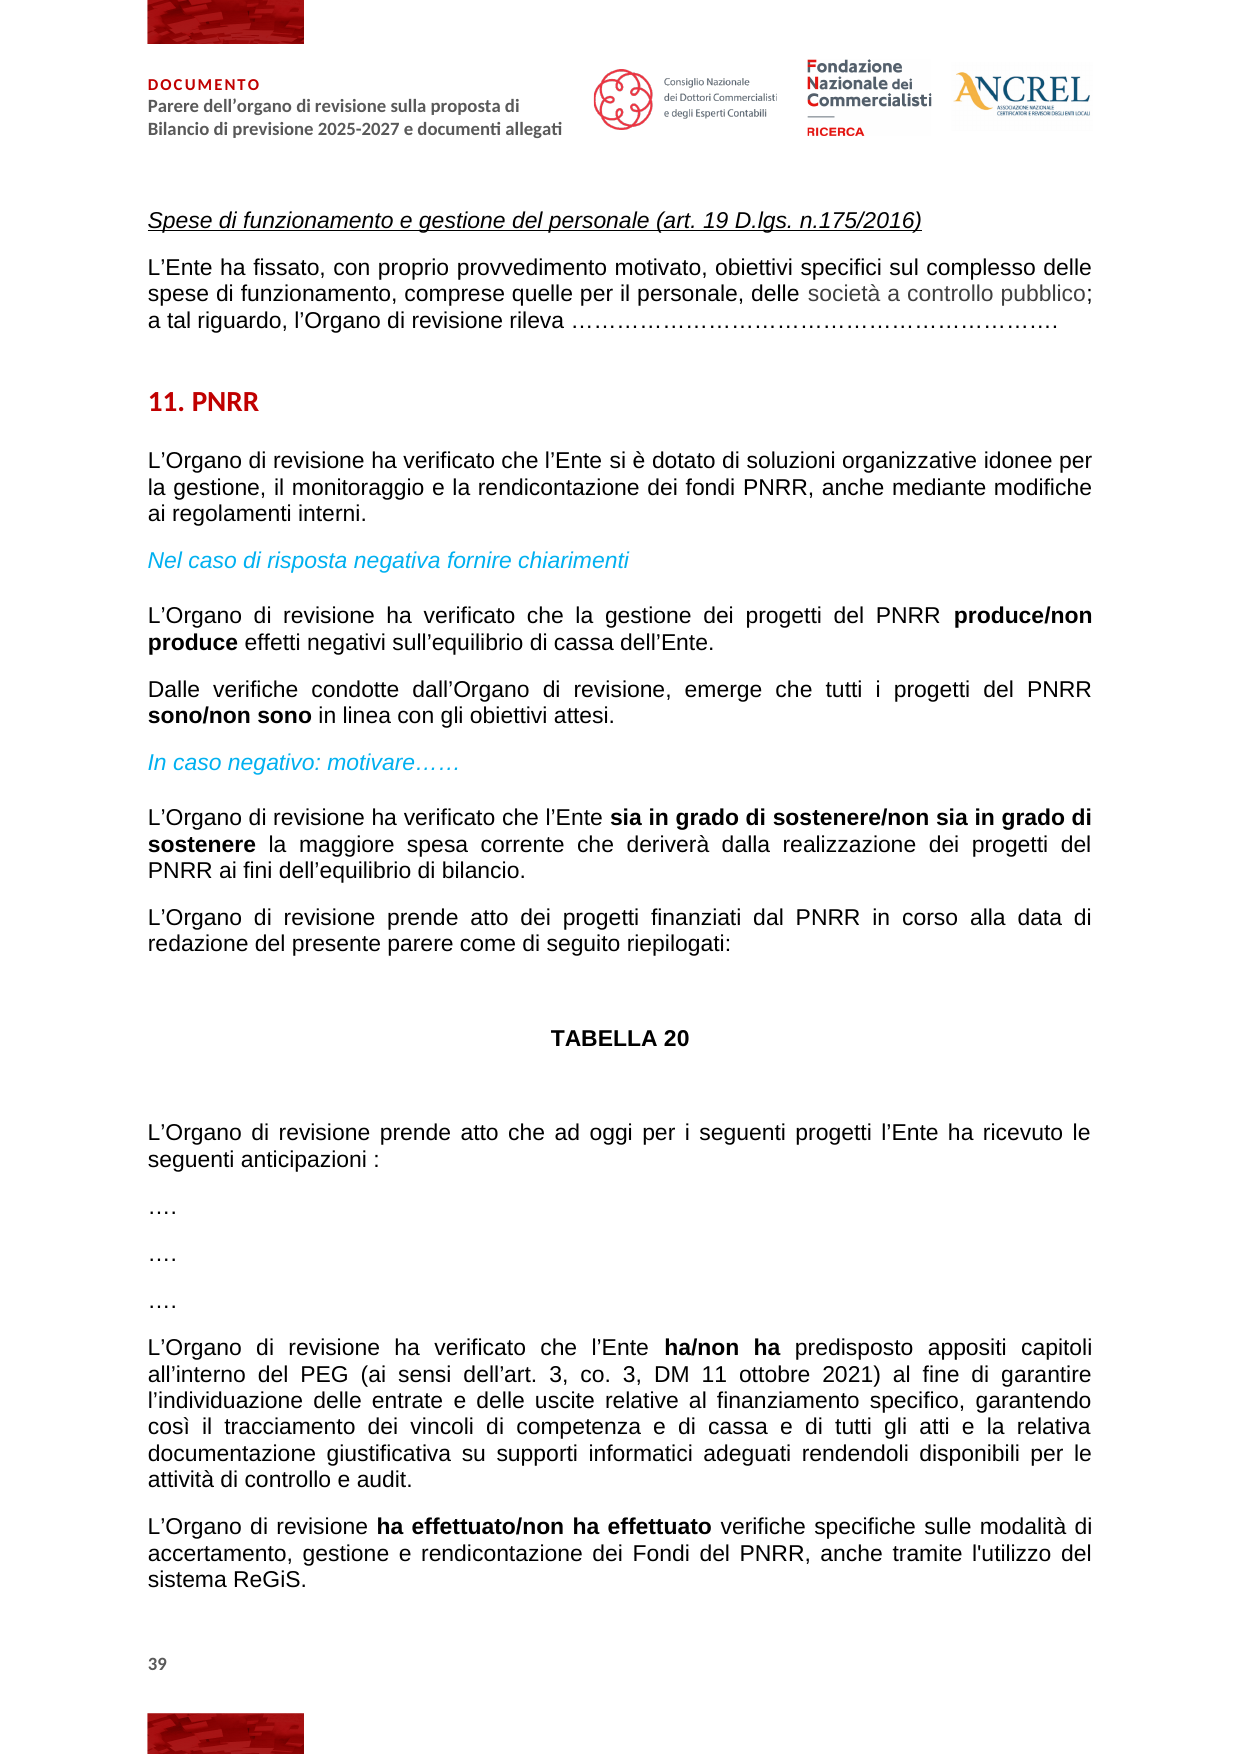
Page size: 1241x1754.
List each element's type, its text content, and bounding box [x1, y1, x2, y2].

subtitle 11. PNRR [148, 383, 1092, 419]
text L’Organo di revisione ha verificato che l’Ente ha/non ha predisposto appositi capitoli all’interno del PEG (ai sensi dell’art. 3, co. 3, DM 11 ottobre 2021) al fine di garantire l’individuazione delle entrate e delle uscite relative al finanziamento specifico, garantendo così il tracciamento dei vincoli di competenza e di cassa e di tutti gli atti e la relativa documentazione giustificativa su supporti informatici adeguati rendendoli disponibili per le attività di controllo e audit. [147, 1334, 1092, 1492]
picture [148, 0, 304, 44]
text L’Organo di revisione ha verificato che l’Ente si è dotato di soluzioni organizzative idonee per la gestione, il monitoraggio e la rendicontazione dei fondi PNRR, anche mediante modifiche ai regolamenti interni. [148, 447, 1092, 526]
text In caso negativo: motivare…… [147, 749, 1092, 776]
text L’Organo di revisione ha effettuato/non ha effettuato verifiche specifiche sulle modalità di accertamento, gestione e rendicontazione dei Fondi del PNRR, anche tramite l'utilizzo del sistema ReGiS. [147, 1513, 1092, 1592]
picture [148, 1714, 304, 1754]
picture [807, 59, 932, 136]
picture [951, 62, 1094, 131]
text Spese di funzionamento e gestione del personale (art. 19 D.lgs. n.175/2016) [147, 207, 1092, 233]
text L’Organo di revisione ha verificato che la gestione dei progetti del PNRR produce/non produce effetti negativi sull’equilibrio di cassa dell’Ente. [148, 602, 1092, 655]
text …. [147, 1287, 1092, 1313]
text L’Organo di revisione prende atto che ad oggi per i seguenti progetti l’Ente ha ricevuto le seguenti anticipazioni : [147, 1119, 1092, 1172]
text …. [147, 1240, 1092, 1266]
text …. [147, 1193, 1092, 1219]
text Dalle verifiche condotte dall’Organo di revisione, emerge che tutti i progetti del PNRR sono/non sono in linea con gli obiettivi attesi. [148, 676, 1092, 728]
text Nel caso di risposta negativa fornire chiarimenti [147, 547, 1092, 573]
text TABELLA 20 [147, 1025, 1092, 1051]
text L’Ente ha fissato, con proprio provvedimento motivato, obiettivi specifici sul complesso delle spese di funzionamento, comprese quelle per il personale, delle società a controllo pubblico; a tal riguardo, l’Organo di revisione rileva ………………………………………………………. [147, 254, 1092, 333]
picture [593, 69, 777, 130]
text L’Organo di revisione prende atto dei progetti finanziati dal PNRR in corso alla data di redazione del presente parere come di seguito riepilogati: [148, 904, 1092, 957]
text L’Organo di revisione ha verificato che l’Ente sia in grado di sostenere/non sia in grado di sostenere la maggiore spesa corrente che deriverà dalla realizzazione dei progetti del PNRR ai fini dell’equilibrio di bilancio. [148, 804, 1092, 883]
